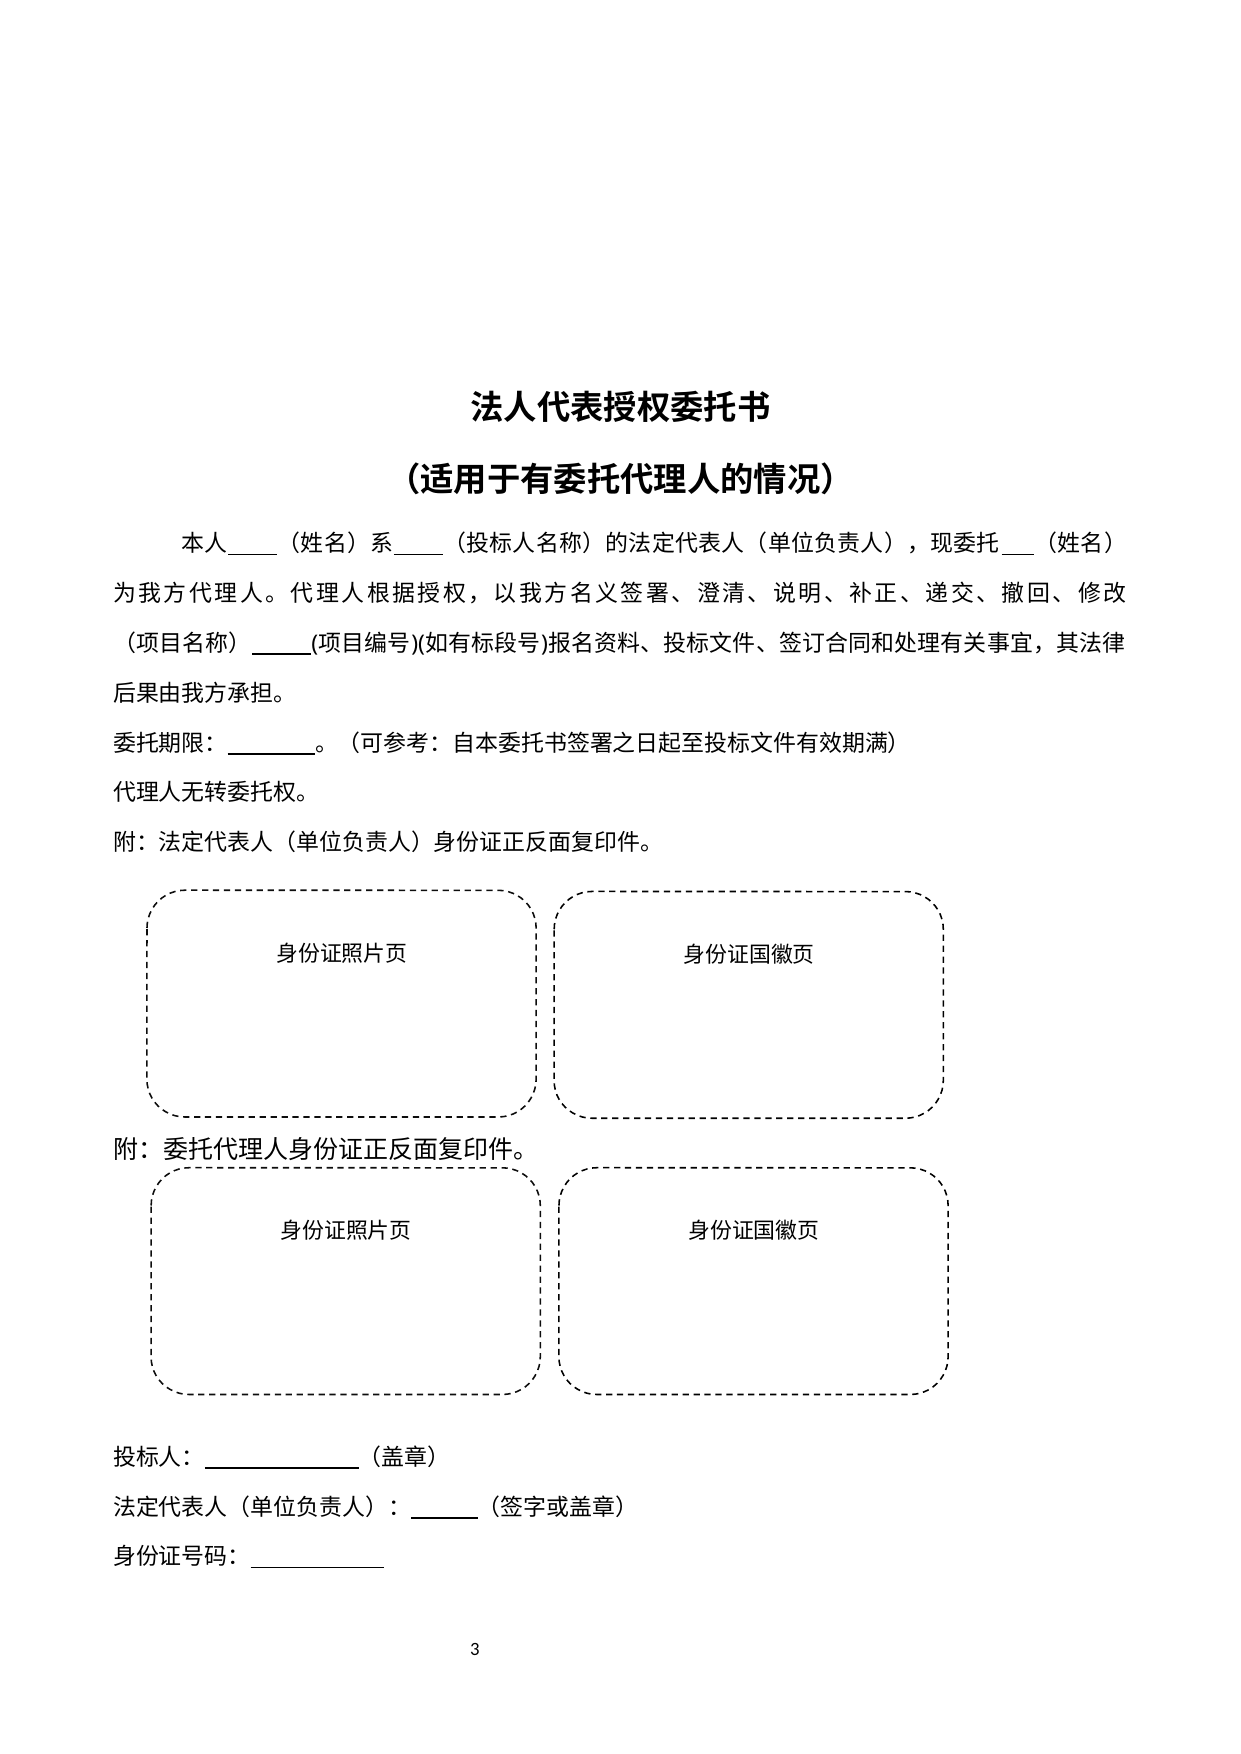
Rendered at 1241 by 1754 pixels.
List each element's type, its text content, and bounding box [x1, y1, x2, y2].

text 身份证号码： [113, 1538, 1127, 1571]
text 投标人： （盖章） [113, 1439, 1127, 1472]
text 代理人无转委托权。 [113, 774, 1127, 807]
text 法人代表授权委托书 [113, 381, 1127, 429]
text （适用于有委托代理人的情况） [113, 453, 1127, 501]
text 法定代表人（单位负责人）： （签字或盖章） [113, 1488, 1127, 1522]
text 附：法定代表人（单位负责人）身份证正反面复印件。 [113, 824, 1127, 857]
text 委托期限： 。（可参考：自本委托书签署之日起至投标文件有效期满） [113, 724, 1127, 758]
text 附：委托代理人身份证正反面复印件。 [113, 1129, 1127, 1165]
text 本人 （姓名）系 （投标人名称）的法定代表人（单位负责人），现委托 （姓名）为我方代理人。代理人根据授权，以我方名义签署、澄清、说明、补正、递交、撤回、修改 （项目名称） (项目编号)(如有标段号)报名资料、投标文件、签订合同和处理有关事宜，其法律后果由我方承担。 [113, 525, 1127, 708]
